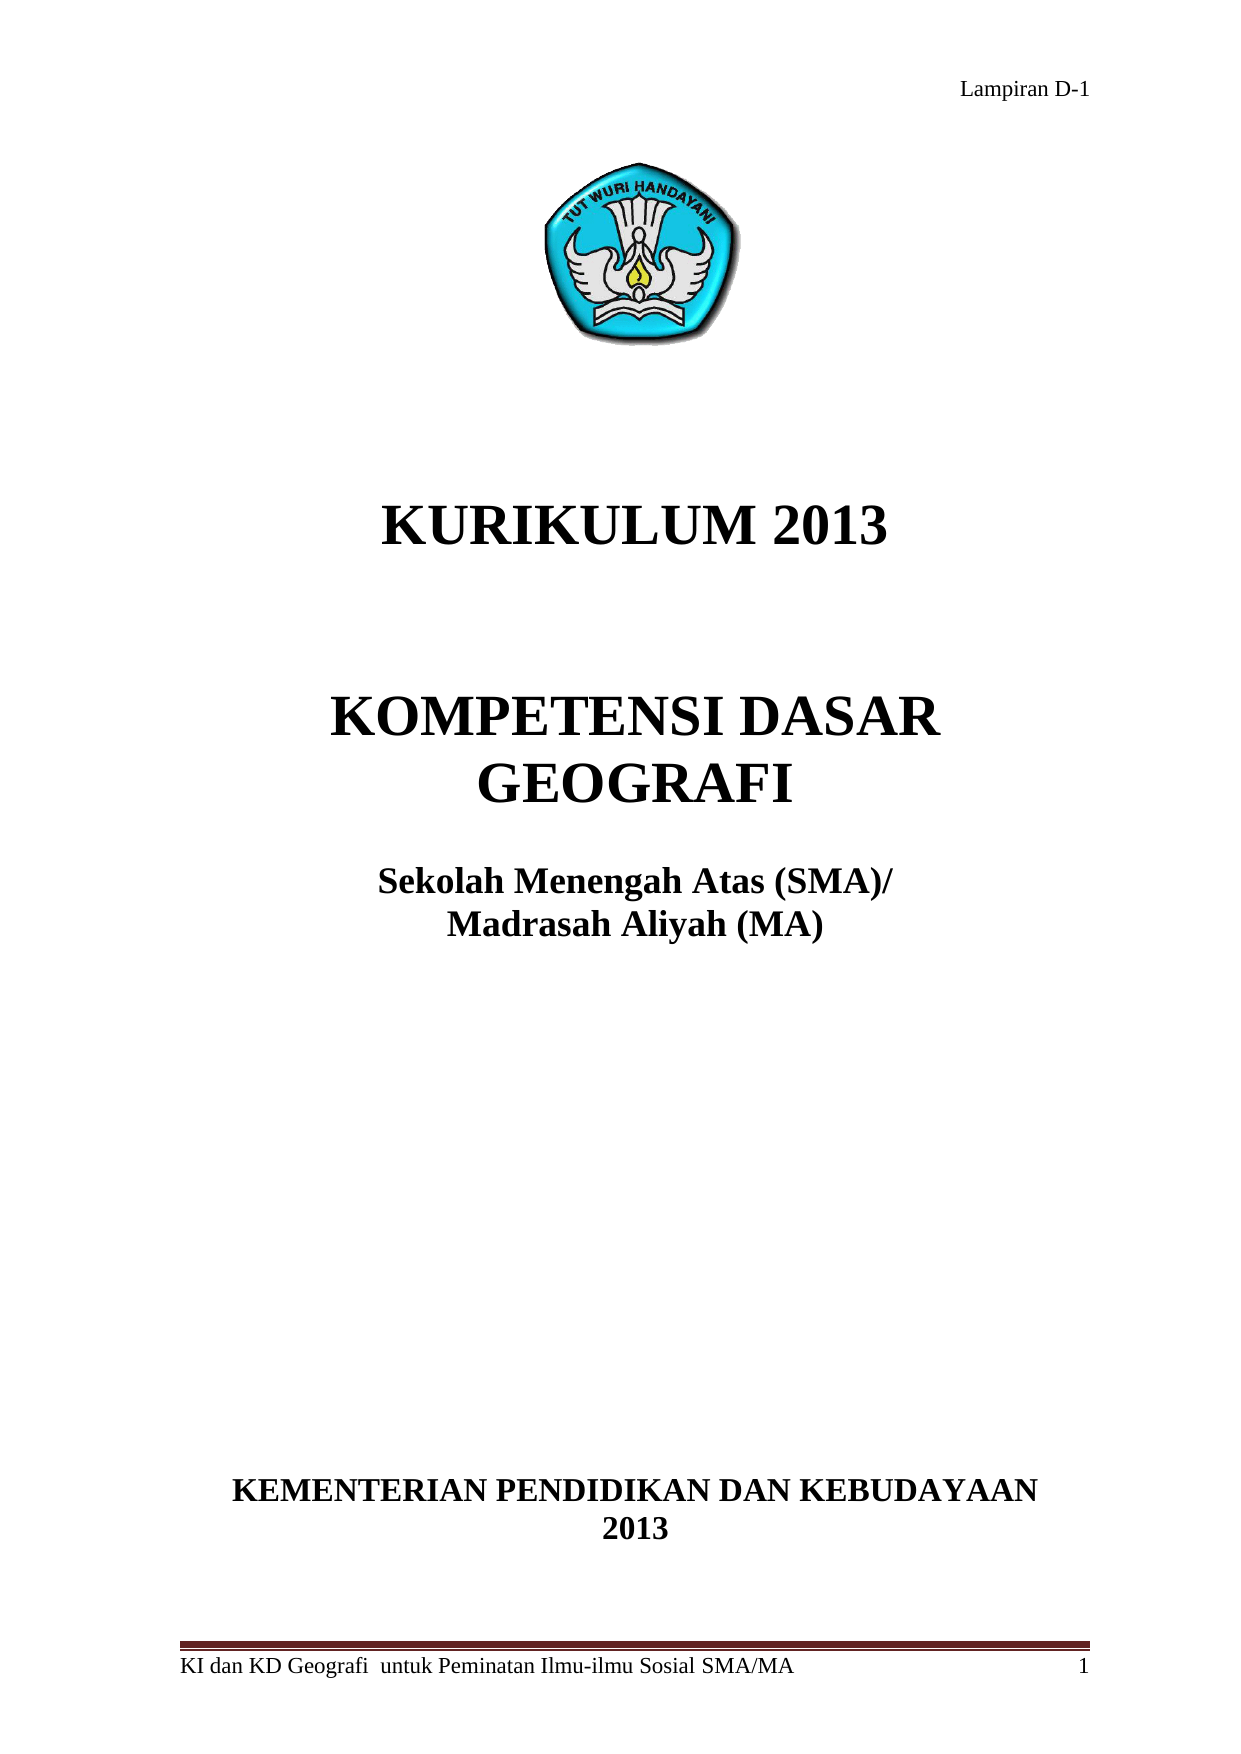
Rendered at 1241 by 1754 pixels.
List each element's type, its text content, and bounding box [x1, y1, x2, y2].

text KURIKULUM 2013 [180, 489, 1090, 557]
text Sekolah Menengah Atas (SMA)/ [180, 858, 1090, 902]
text Madrasah Aliyah (MA) [180, 902, 1090, 945]
picture [541, 156, 743, 350]
text 2013 [180, 1508, 1090, 1547]
text KOMPETENSI DASAR [180, 681, 1090, 748]
text KEMENTERIAN PENDIDIKAN DAN KEBUDAYAAN [180, 1470, 1090, 1508]
text GEOGRAFI [180, 748, 1090, 815]
